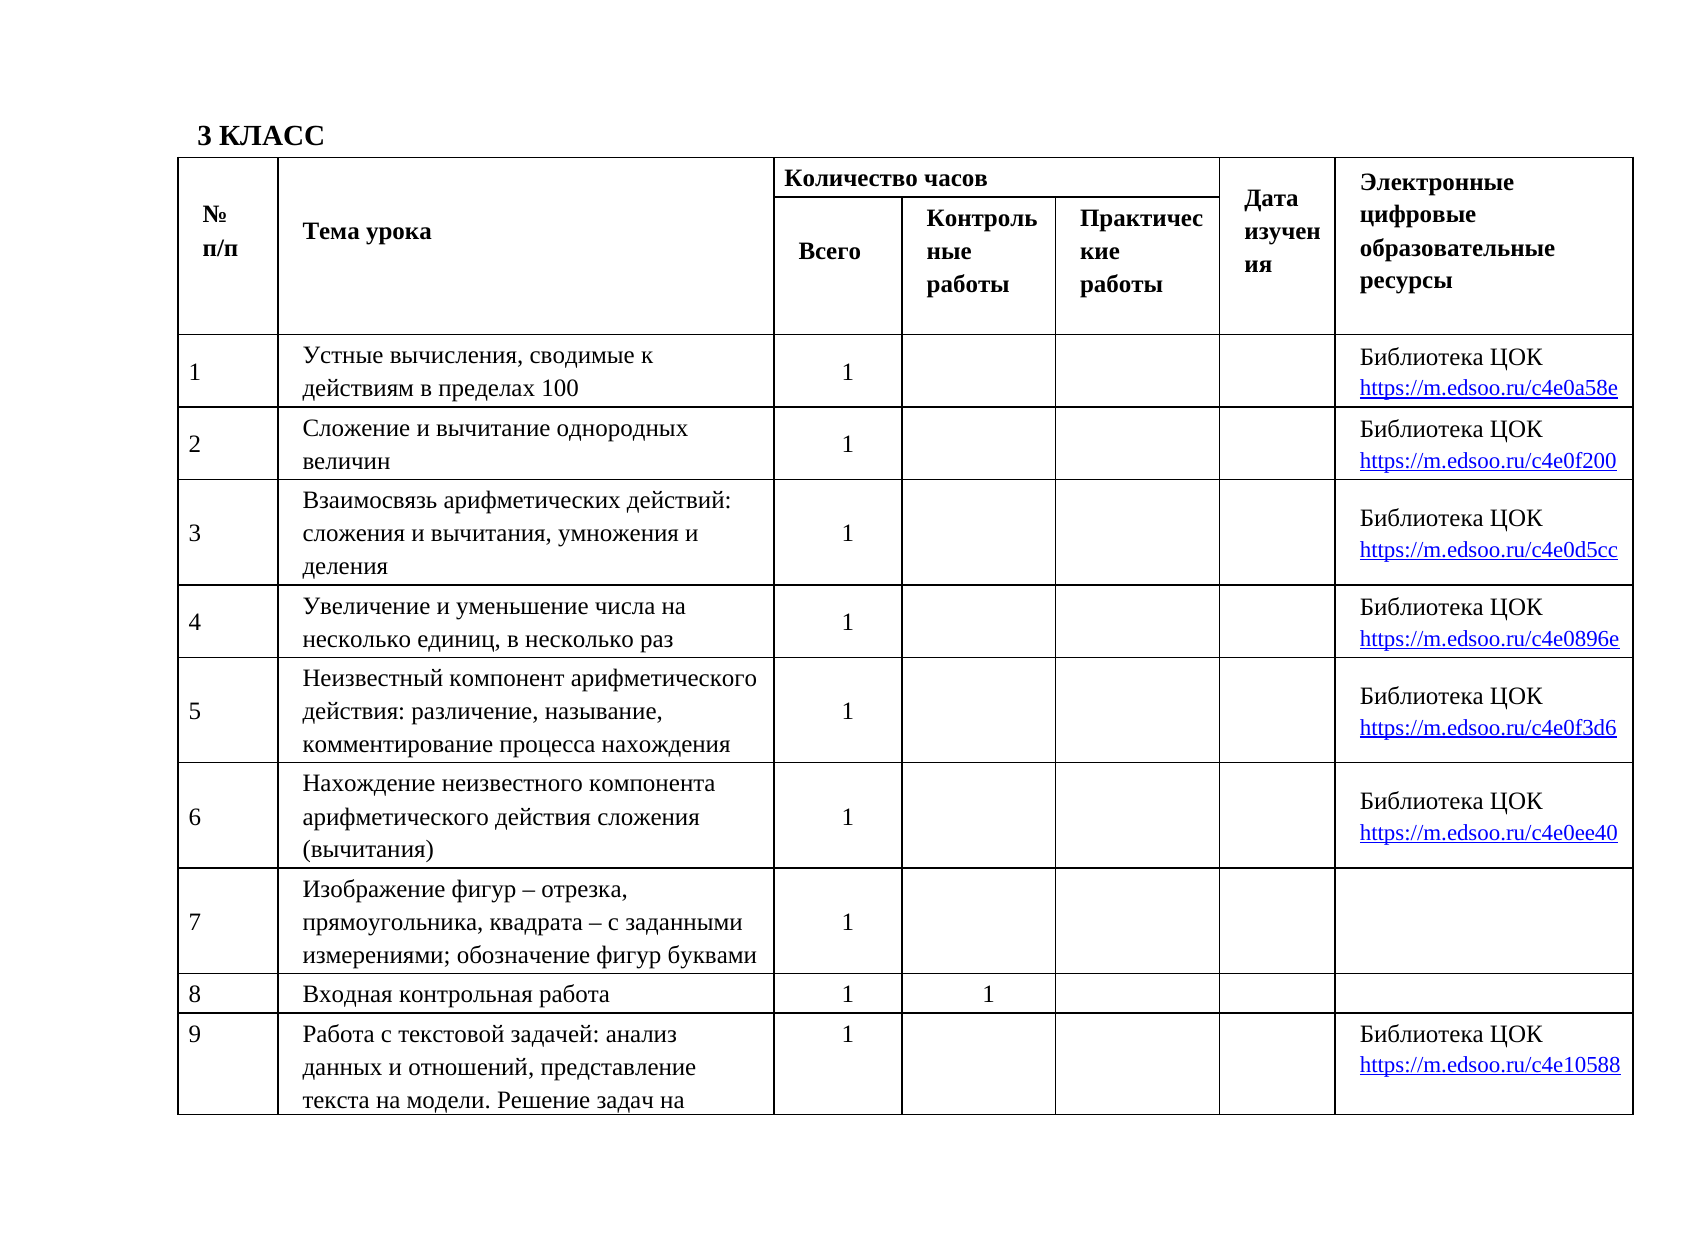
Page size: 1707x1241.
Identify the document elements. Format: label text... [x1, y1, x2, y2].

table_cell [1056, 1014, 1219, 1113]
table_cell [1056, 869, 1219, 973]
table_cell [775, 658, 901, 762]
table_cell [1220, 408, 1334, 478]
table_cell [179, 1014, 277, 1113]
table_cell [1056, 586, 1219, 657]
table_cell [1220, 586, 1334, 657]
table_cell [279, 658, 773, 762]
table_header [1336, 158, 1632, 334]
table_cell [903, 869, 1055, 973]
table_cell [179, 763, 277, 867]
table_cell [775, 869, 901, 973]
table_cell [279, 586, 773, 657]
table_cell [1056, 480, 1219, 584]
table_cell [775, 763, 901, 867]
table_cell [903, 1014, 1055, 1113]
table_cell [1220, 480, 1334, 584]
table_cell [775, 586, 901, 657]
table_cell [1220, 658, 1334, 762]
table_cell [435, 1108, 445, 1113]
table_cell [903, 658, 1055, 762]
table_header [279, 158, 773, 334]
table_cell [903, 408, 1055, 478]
text 3 КЛАСС [190, 118, 1618, 152]
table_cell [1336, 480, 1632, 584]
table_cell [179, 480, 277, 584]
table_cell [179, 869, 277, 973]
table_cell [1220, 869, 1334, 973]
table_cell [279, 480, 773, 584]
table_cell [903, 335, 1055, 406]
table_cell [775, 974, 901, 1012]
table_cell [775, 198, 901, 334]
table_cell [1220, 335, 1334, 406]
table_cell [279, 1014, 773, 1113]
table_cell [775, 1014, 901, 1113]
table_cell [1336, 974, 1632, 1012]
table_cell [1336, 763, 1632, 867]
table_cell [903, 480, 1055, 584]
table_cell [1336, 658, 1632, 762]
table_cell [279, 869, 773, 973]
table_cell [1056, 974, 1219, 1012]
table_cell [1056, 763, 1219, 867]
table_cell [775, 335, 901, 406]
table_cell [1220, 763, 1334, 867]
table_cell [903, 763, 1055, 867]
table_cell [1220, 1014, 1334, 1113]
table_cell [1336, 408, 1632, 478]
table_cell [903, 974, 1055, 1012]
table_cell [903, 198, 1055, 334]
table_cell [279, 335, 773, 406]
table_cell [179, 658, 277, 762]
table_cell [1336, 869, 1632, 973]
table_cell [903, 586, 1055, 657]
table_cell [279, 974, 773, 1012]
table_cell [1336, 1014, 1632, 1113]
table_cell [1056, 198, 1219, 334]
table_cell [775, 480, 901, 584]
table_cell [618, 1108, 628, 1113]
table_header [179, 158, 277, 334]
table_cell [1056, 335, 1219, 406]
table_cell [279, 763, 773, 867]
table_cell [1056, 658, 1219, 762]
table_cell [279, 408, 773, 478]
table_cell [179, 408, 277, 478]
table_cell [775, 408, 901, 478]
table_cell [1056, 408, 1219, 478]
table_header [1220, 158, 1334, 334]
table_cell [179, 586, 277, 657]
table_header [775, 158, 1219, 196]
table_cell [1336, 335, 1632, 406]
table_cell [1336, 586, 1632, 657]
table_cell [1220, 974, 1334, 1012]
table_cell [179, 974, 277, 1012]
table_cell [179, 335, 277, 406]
